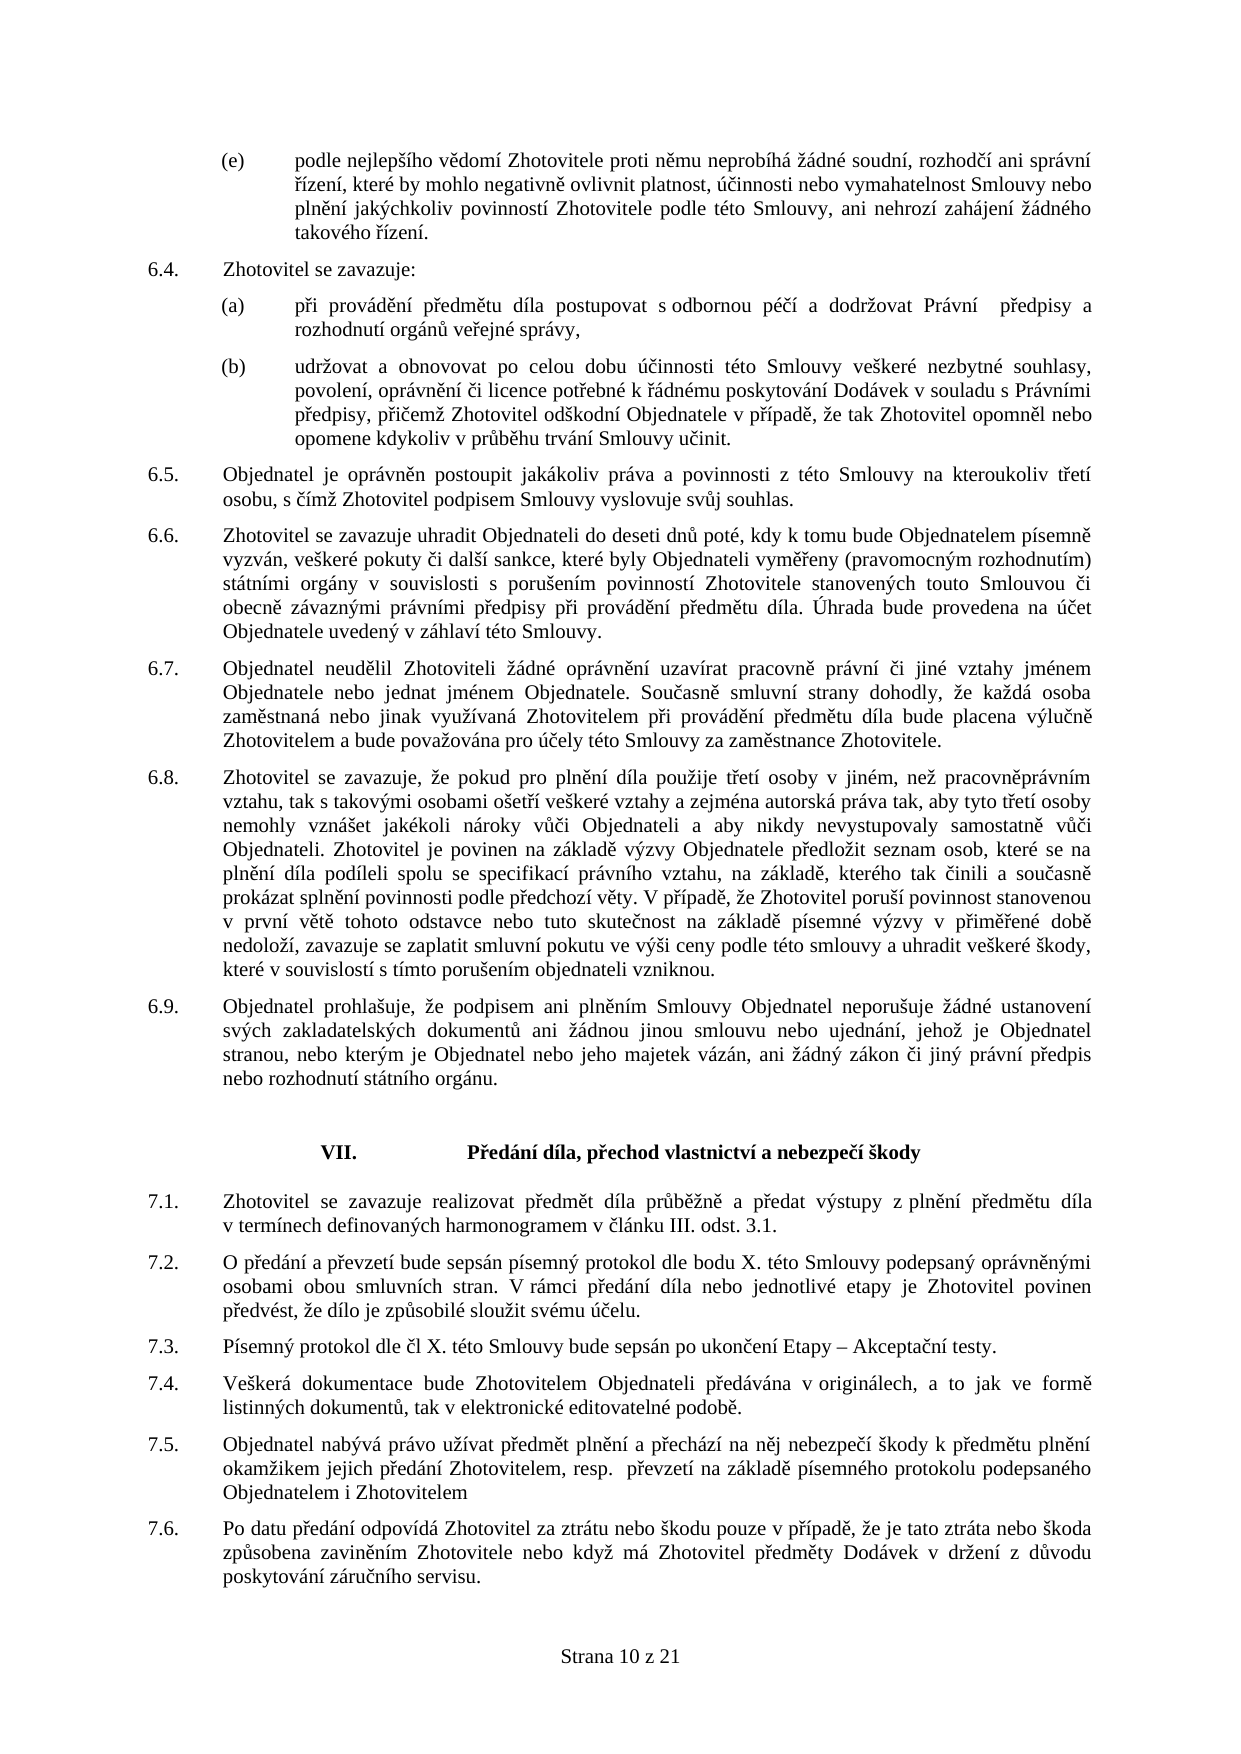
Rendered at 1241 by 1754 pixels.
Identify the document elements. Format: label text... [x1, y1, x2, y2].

text 6.5. Objednatel je oprávněn postoupit jakákoliv práva a povinnosti z této Smlouvy na kteroukoliv třetí osobu, s čímž Zhotovitel podpisem Smlouvy vyslovuje svůj souhlas. [148, 462, 1092, 511]
text 6.8. Zhotovitel se zavazuje, že pokud pro plnění díla použije třetí osoby v jiném, než pracovněprávním vztahu, tak s takovými osobami ošetří veškeré vztahy a zejména autorská práva tak, aby tyto třetí osoby nemohly vznášet jakékoli nároky vůči Objednateli a aby nikdy nevystupovaly samostatně vůči Objednateli. Zhotovitel je povinen na základě výzvy Objednatele předložit seznam osob, které se na plnění díla podíleli spolu se specifikací právního vztahu, na základě, kterého tak činili a současně prokázat splnění povinnosti podle předchozí věty. V případě, že Zhotovitel poruší povinnost stanovenou v první větě tohoto odstavce nebo tuto skutečnost na základě písemné výzvy v přiměřené době nedoloží, zavazuje se zaplatit smluvní pokutu ve výši ceny podle této smlouvy a uhradit veškeré škody, které v souvislostí s tímto porušením objednateli vzniknou. [148, 764, 1092, 981]
text (b) udržovat a obnovovat po celou dobu účinnosti této Smlouvy veškeré nezbytné souhlasy, povolení, oprávnění či licence potřebné k řádnému poskytování Dodávek v souladu s Právními předpisy, přičemž Zhotovitel odškodní Objednatele v případě, že tak Zhotovitel opomněl nebo opomene kdykoliv v průběhu trvání Smlouvy učinit. [221, 354, 1092, 450]
text 6.7. Objednatel neudělil Zhotoviteli žádné oprávnění uzavírat pracovně právní či jiné vztahy jménem Objednatele nebo jednat jménem Objednatele. Současně smluvní strany dohodly, že každá osoba zaměstnaná nebo jinak využívaná Zhotovitelem při provádění předmětu díla bude placena výlučně Zhotovitelem a bude považována pro účely této Smlouvy za zaměstnance Zhotovitele. [148, 656, 1092, 752]
subtitle Předání díla, přechod vlastnictví a nebezpečí škody [185, 1140, 1092, 1164]
text 7.1. Zhotovitel se zavazuje realizovat předmět díla průběžně a předat výstupy z plnění předmětu díla v termínech definovaných harmonogramem v článku III. odst. 3.1. [148, 1189, 1092, 1237]
text 7.5. Objednatel nabývá právo užívat předmět plnění a přechází na něj nebezpečí škody k předmětu plnění okamžikem jejich předání Zhotovitelem, resp. převzetí na základě písemného protokolu podepsaného Objednatelem i Zhotovitelem [148, 1431, 1092, 1504]
text 7.3. Písemný protokol dle čl X. této Smlouvy bude sepsán po ukončení Etapy – Akceptační testy. [148, 1334, 1092, 1358]
text 7.2. O předání a převzetí bude sepsán písemný protokol dle bodu X. této Smlouvy podepsaný oprávněnými osobami obou smluvních stran. V rámci předání díla nebo jednotlivé etapy je Zhotovitel povinen předvést, že dílo je způsobilé sloužit svému účelu. [148, 1249, 1092, 1322]
text 7.4. Veškerá dokumentace bude Zhotovitelem Objednateli předávána v originálech, a to jak ve formě listinných dokumentů, tak v elektronické editovatelné podobě. [148, 1371, 1092, 1419]
text 6.9. Objednatel prohlašuje, že podpisem ani plněním Smlouvy Objednatel neporušuje žádné ustanovení svých zakladatelských dokumentů ani žádnou jinou smlouvu nebo ujednání, jehož je Objednatel stranou, nebo kterým je Objednatel nebo jeho majetek vázán, ani žádný zákon či jiný právní předpis nebo rozhodnutí státního orgánu. [148, 994, 1092, 1090]
text (a) při provádění předmětu díla postupovat s odbornou péčí a dodržovat Právní předpisy a rozhodnutí orgánů veřejné správy, [221, 293, 1092, 341]
text (e) podle nejlepšího vědomí Zhotovitele proti němu neprobíhá žádné soudní, rozhodčí ani správní řízení, které by mohlo negativně ovlivnit platnost, účinnosti nebo vymahatelnost Smlouvy nebo plnění jakýchkoliv povinností Zhotovitele podle této Smlouvy, ani nehrozí zahájení žádného takového řízení. [221, 148, 1092, 244]
text 6.4. Zhotovitel se zavazuje: [148, 256, 1092, 281]
text 7.6. Po datu předání odpovídá Zhotovitel za ztrátu nebo škodu pouze v případě, že je tato ztráta nebo škoda způsobena zaviněním Zhotovitele nebo když má Zhotovitel předměty Dodávek v držení z důvodu poskytování záručního servisu. [148, 1516, 1092, 1588]
text 6.6. Zhotovitel se zavazuje uhradit Objednateli do deseti dnů poté, kdy k tomu bude Objednatelem písemně vyzván, veškeré pokuty či další sankce, které byly Objednateli vyměřeny (pravomocným rozhodnutím) státními orgány v souvislosti s porušením povinností Zhotovitele stanovených touto Smlouvou či obecně závaznými právními předpisy při provádění předmětu díla. Úhrada bude provedena na účet Objednatele uvedený v záhlaví této Smlouvy. [148, 523, 1092, 643]
